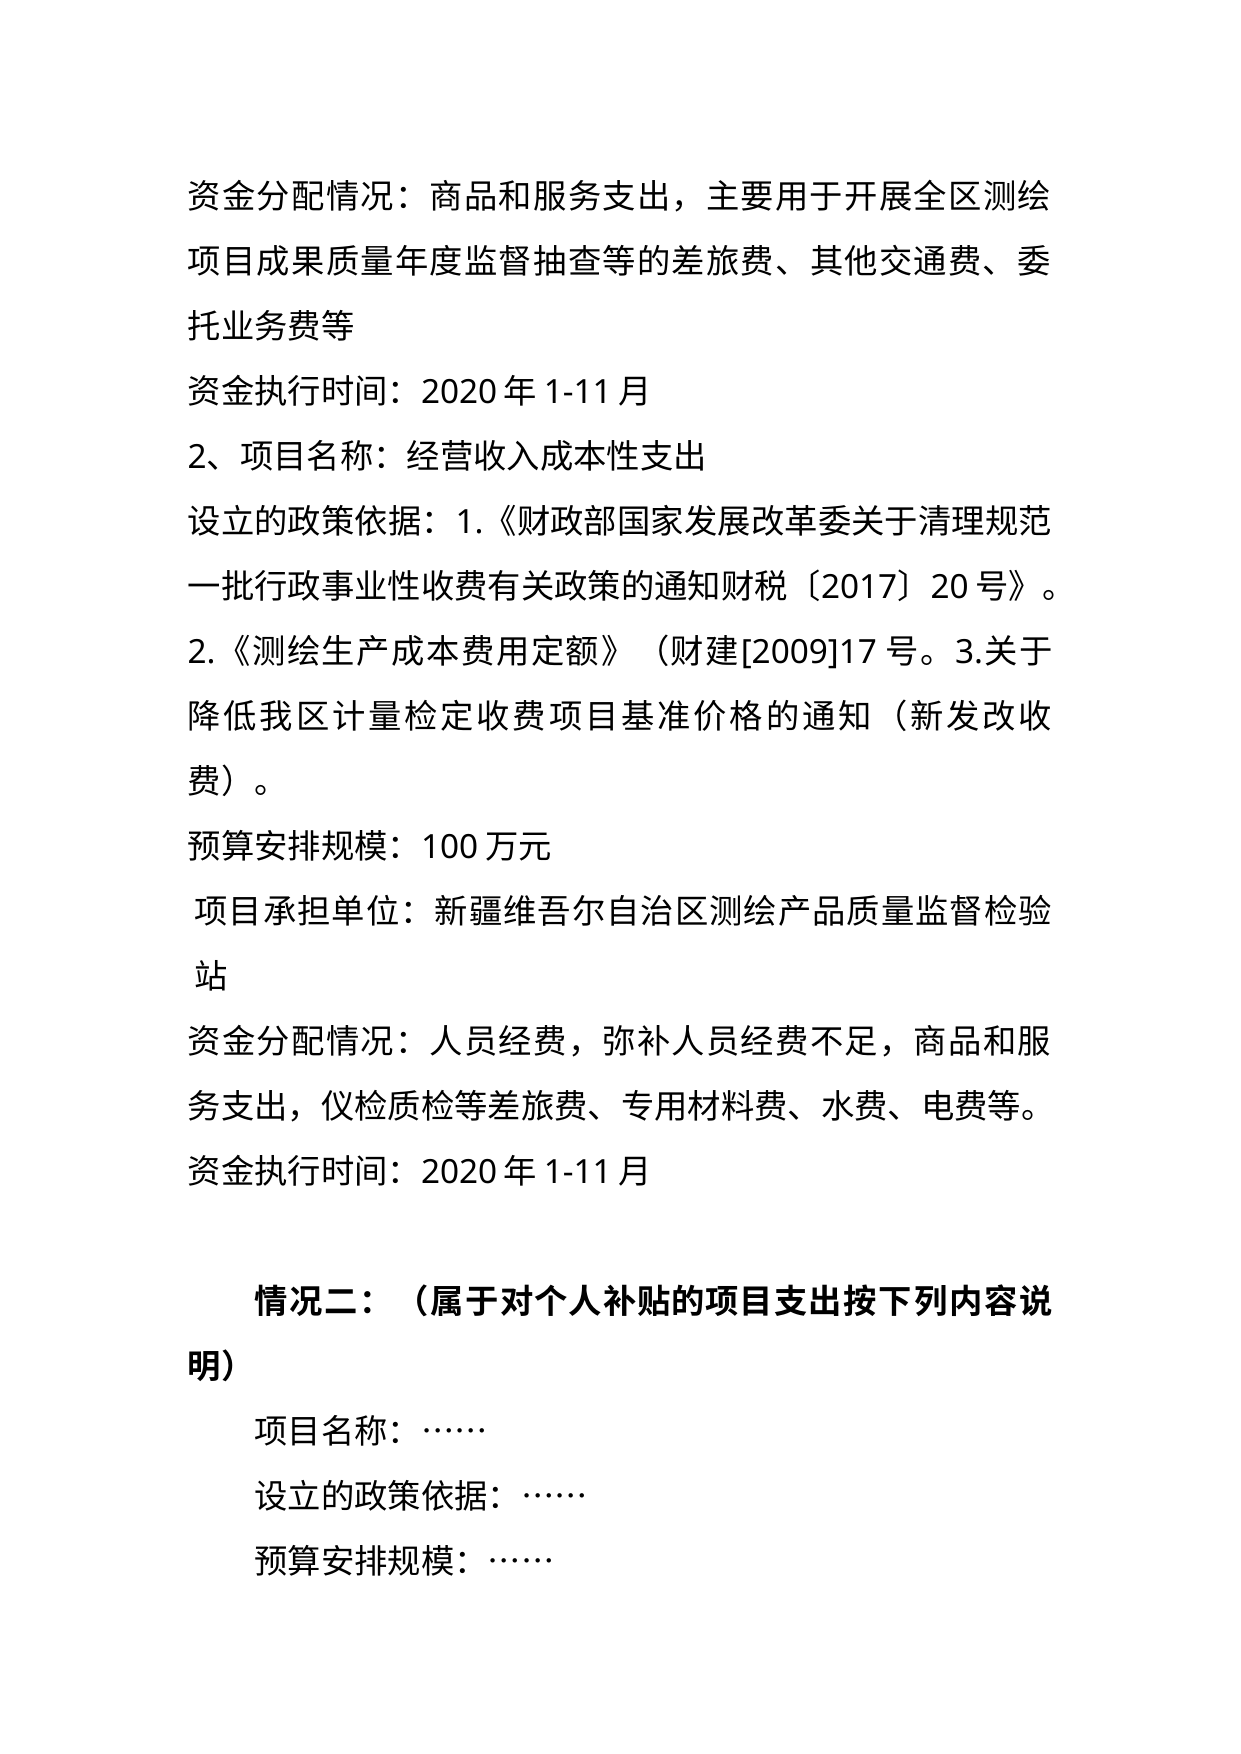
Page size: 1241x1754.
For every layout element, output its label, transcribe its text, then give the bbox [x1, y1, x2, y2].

text 设立的政策依据：…… [187, 1462, 1053, 1527]
text 资金执行时间：2020年1-11月 [187, 1137, 1053, 1202]
text 预算安排规模：100万元 [187, 812, 1053, 877]
text 资金分配情况：人员经费，弥补人员经费不足，商品和服务支出，仪检质检等差旅费、专用材料费、水费、电费等。 [187, 1007, 1053, 1137]
text 资金执行时间：2020年1-11月 [187, 357, 1053, 422]
text 2、项目名称：经营收入成本性支出 [187, 422, 1053, 487]
text 项目承担单位：新疆维吾尔自治区测绘产品质量监督检验站 [194, 877, 1053, 1007]
text 情况二：（属于对个人补贴的项目支出按下列内容说明） [187, 1267, 1053, 1397]
text 资金分配情况：商品和服务支出，主要用于开展全区测绘项目成果质量年度监督抽查等的差旅费、其他交通费、委托业务费等 [187, 162, 1053, 357]
text 项目名称：…… [187, 1397, 1053, 1462]
text 设立的政策依据：1.《财政部国家发展改革委关于清理规范一批行政事业性收费有关政策的通知财税〔2017〕20号》。 2.《测绘生产成本费用定额》（财建[2009]17号。3.关于降低我区计量检定收费项目基准价格的通知（新发改收费）。 [187, 487, 1053, 812]
text 预算安排规模：…… [187, 1527, 1053, 1592]
